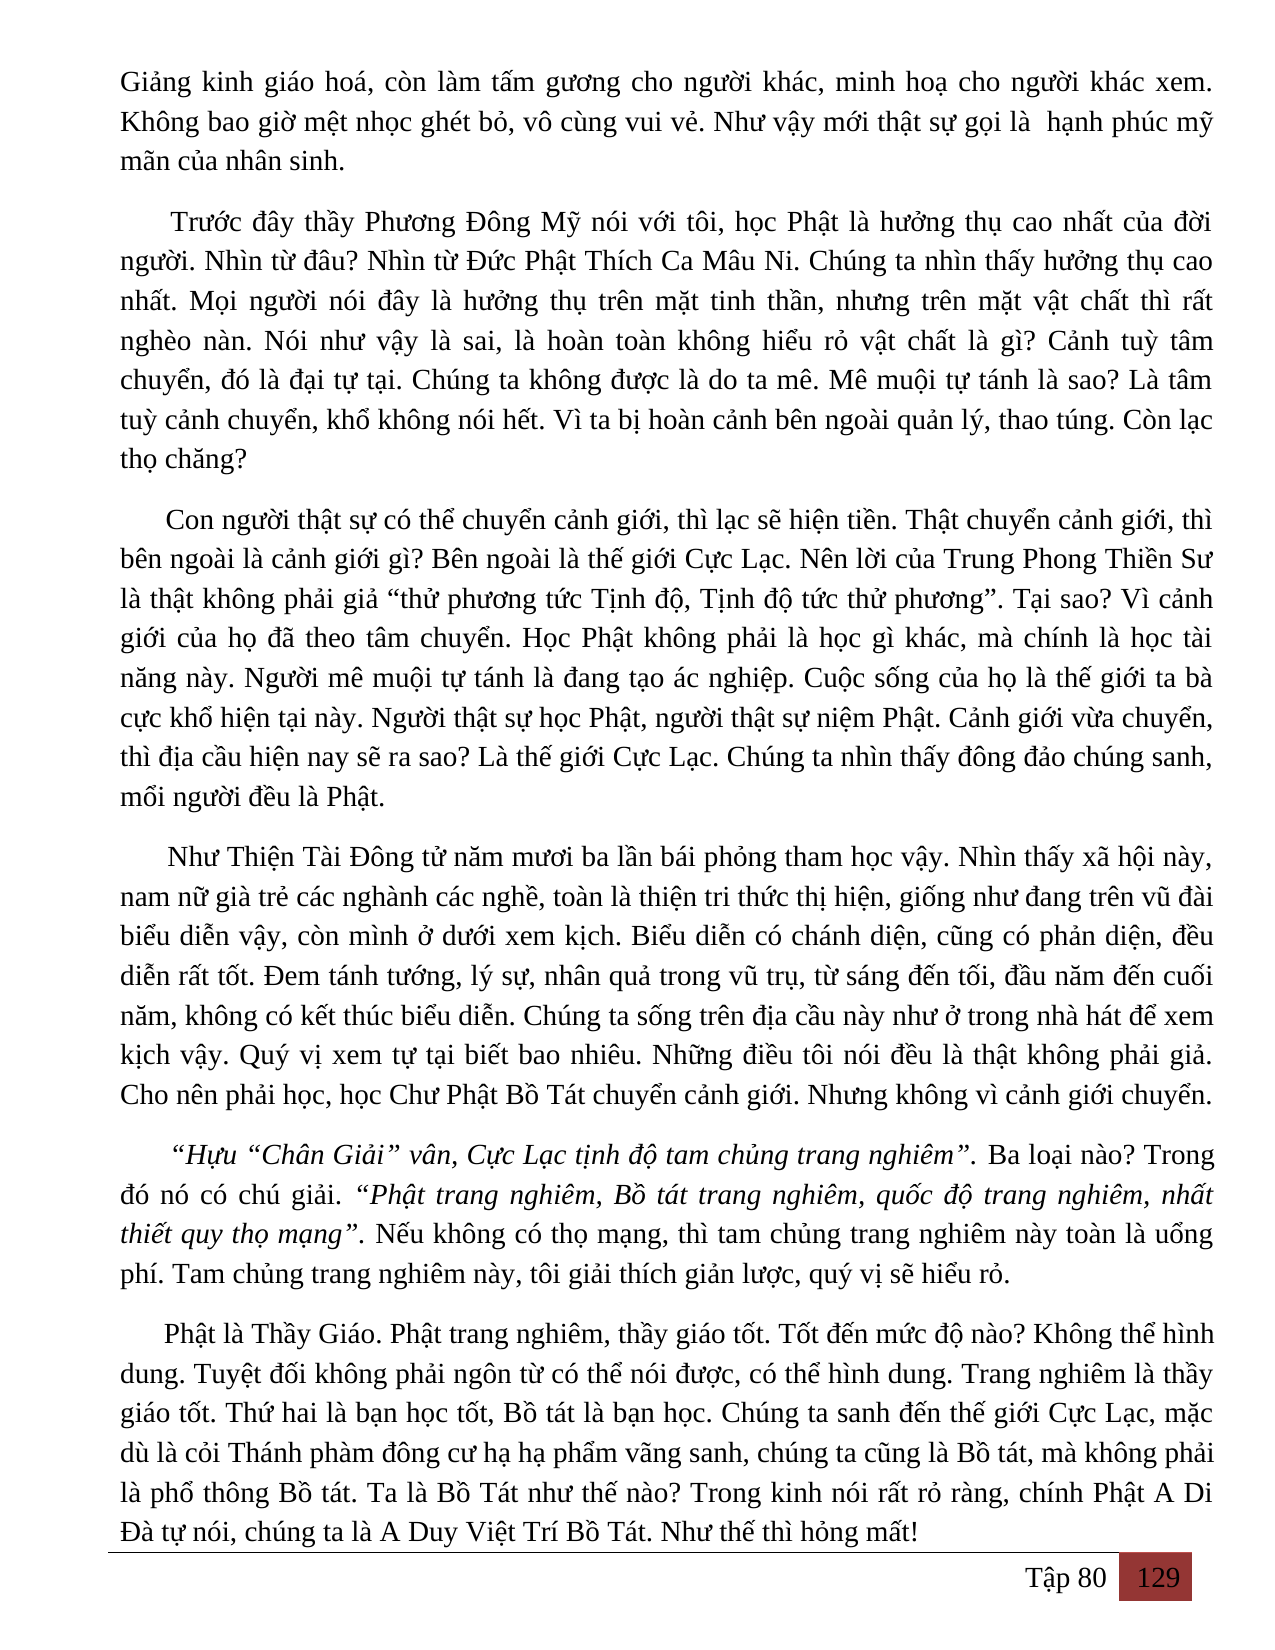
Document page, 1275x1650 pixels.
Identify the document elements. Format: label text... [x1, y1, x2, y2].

text Phật là Thầy Giáo. Phật trang nghiêm, thầy giáo tốt. Tốt đến mức độ nào? Không thể hình dung. Tuyệt đối không phải ngôn từ có thể nói được, có thể hình dung. Trang nghiêm là thầy giáo tốt. Thứ hai là bạn học tốt, Bồ tát là bạn học. Chúng ta sanh đến thế giới Cực Lạc, mặc dù là cỏi Thánh phàm đông cư hạ hạ phẩm vãng sanh, chúng ta cũng là Bồ tát, mà không phải là phổ thông Bồ tát. Ta là Bồ Tát như thế nào? Trong kinh nói rất rỏ ràng, chính Phật A Di Đà tự nói, chúng ta là A Duy Việt Trí Bồ Tát. Như thế thì hỏng mất! [120, 1312, 1215, 1549]
text Như Thiện Tài Đông tử năm mươi ba lần bái phỏng tham học vậy. Nhìn thấy xã hội này, nam nữ già trẻ các nghành các nghề, toàn là thiện tri thức thị hiện, giống như đang trên vũ đài biểu diễn vậy, còn mình ở dưới xem kịch. Biểu diễn có chánh diện, cũng có phản diện, đều diễn rất tốt. Đem tánh tướng, lý sự, nhân quả trong vũ trụ, từ sáng đến tối, đầu năm đến cuối năm, không có kết thúc biểu diễn. Chúng ta sống trên địa cầu này như ở trong nhà hát để xem kịch vậy. Quý vị xem tự tại biết bao nhiêu. Những điều tôi nói đều là thật không phải giả. Cho nên phải học, học Chư Phật Bồ Tát chuyển cảnh giới. Nhưng không vì cảnh giới chuyển. [120, 835, 1215, 1112]
text Con người thật sự có thể chuyển cảnh giới, thì lạc sẽ hiện tiền. Thật chuyển cảnh giới, thì bên ngoài là cảnh giới gì? Bên ngoài là thế giới Cực Lạc. Nên lời của Trung Phong Thiền Sư là thật không phải giả “thử phương tức Tịnh độ, Tịnh độ tức thử phương”. Tại sao? Vì cảnh giới của họ đã theo tâm chuyển. Học Phật không phải là học gì khác, mà chính là học tài năng này. Người mê muội tự tánh là đang tạo ác nghiệp. Cuộc sống của họ là thế giới ta bà cực khổ hiện tại này. Người thật sự học Phật, người thật sự niệm Phật. Cảnh giới vừa chuyển, thì địa cầu hiện nay sẽ ra sao? Là thế giới Cực Lạc. Chúng ta nhìn thấy đông đảo chúng sanh, mổi người đều là Phật. [120, 497, 1215, 814]
text Trước đây thầy Phương Đông Mỹ nói với tôi, học Phật là hưởng thụ cao nhất của đời người. Nhìn từ đâu? Nhìn từ Đức Phật Thích Ca Mâu Ni. Chúng ta nhìn thấy hưởng thụ cao nhất. Mọi người nói đây là hưởng thụ trên mặt tinh thần, nhưng trên mặt vật chất thì rất nghèo nàn. Nói như vậy là sai, là hoàn toàn không hiểu rỏ vật chất là gì? Cảnh tuỳ tâm chuyển, đó là đại tự tại. Chúng ta không được là do ta mê. Mê muội tự tánh là sao? Là tâm tuỳ cảnh chuyển, khổ không nói hết. Vì ta bị hoàn cảnh bên ngoài quản lý, thao túng. Còn lạc thọ chăng? [120, 199, 1215, 477]
text “Hựu “Chân Giải” vân, Cực Lạc tịnh độ tam chủng trang nghiêm”. Ba loại nào? Trong đó nó có chú giải. “Phật trang nghiêm, Bồ tát trang nghiêm, quốc độ trang nghiêm, nhất thiết quy thọ mạng”. Nếu không có thọ mạng, thì tam chủng trang nghiêm này toàn là uổng phí. Tam chủng trang nghiêm này, tôi giải thích giản lược, quý vị sẽ hiểu rỏ. [120, 1133, 1215, 1291]
